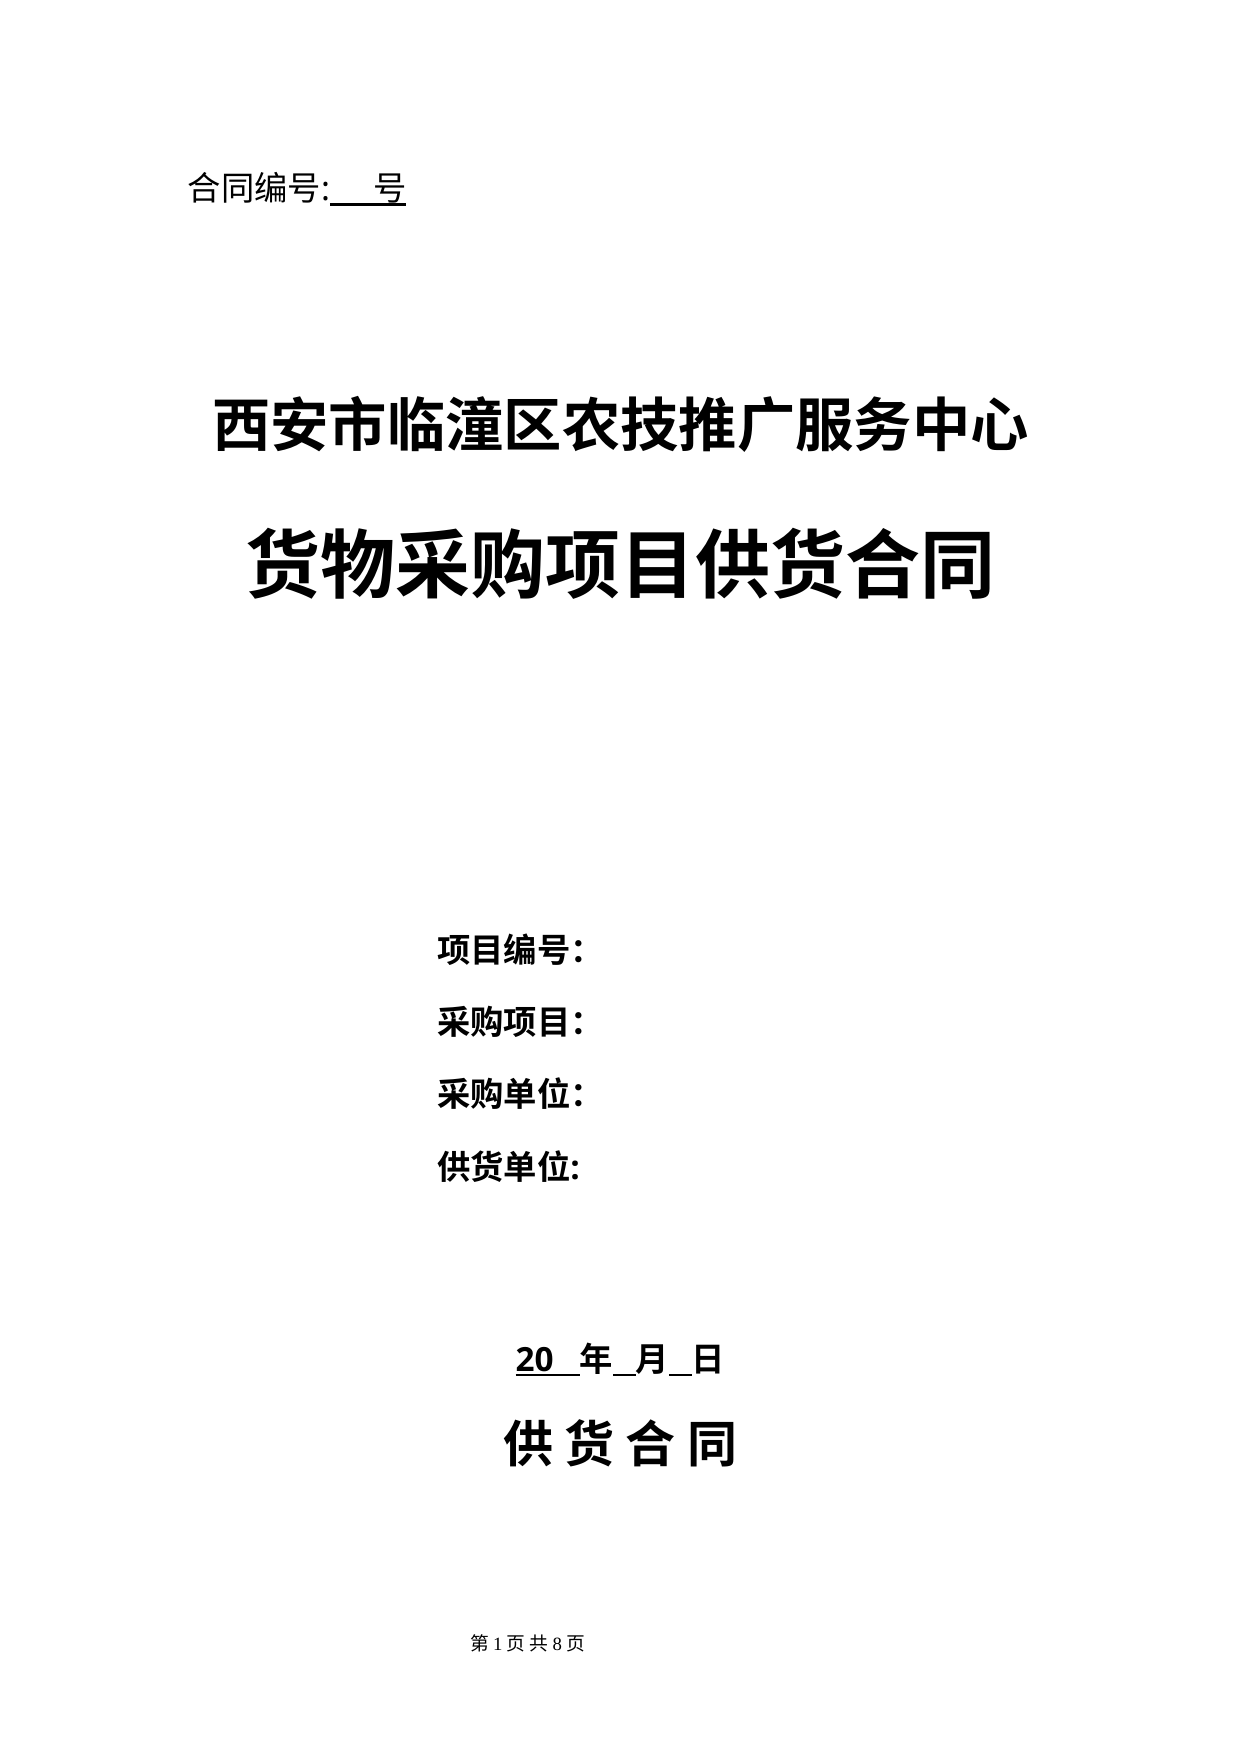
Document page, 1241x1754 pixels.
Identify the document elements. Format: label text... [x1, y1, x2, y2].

text 项目编号： [187, 924, 1053, 972]
text 采购单位： [187, 1068, 1053, 1116]
text 货物采购项目供货合同 [187, 506, 1053, 614]
text 供货单位: [187, 1141, 1053, 1189]
text 西安市临潼区农技推广服务中心 [187, 379, 1053, 463]
text 采购项目： [187, 996, 1053, 1044]
text 合同编号: 号 [187, 162, 1053, 210]
text 供 货 合 同 [187, 1405, 1053, 1477]
text 20 年 月 日 [187, 1332, 1053, 1381]
